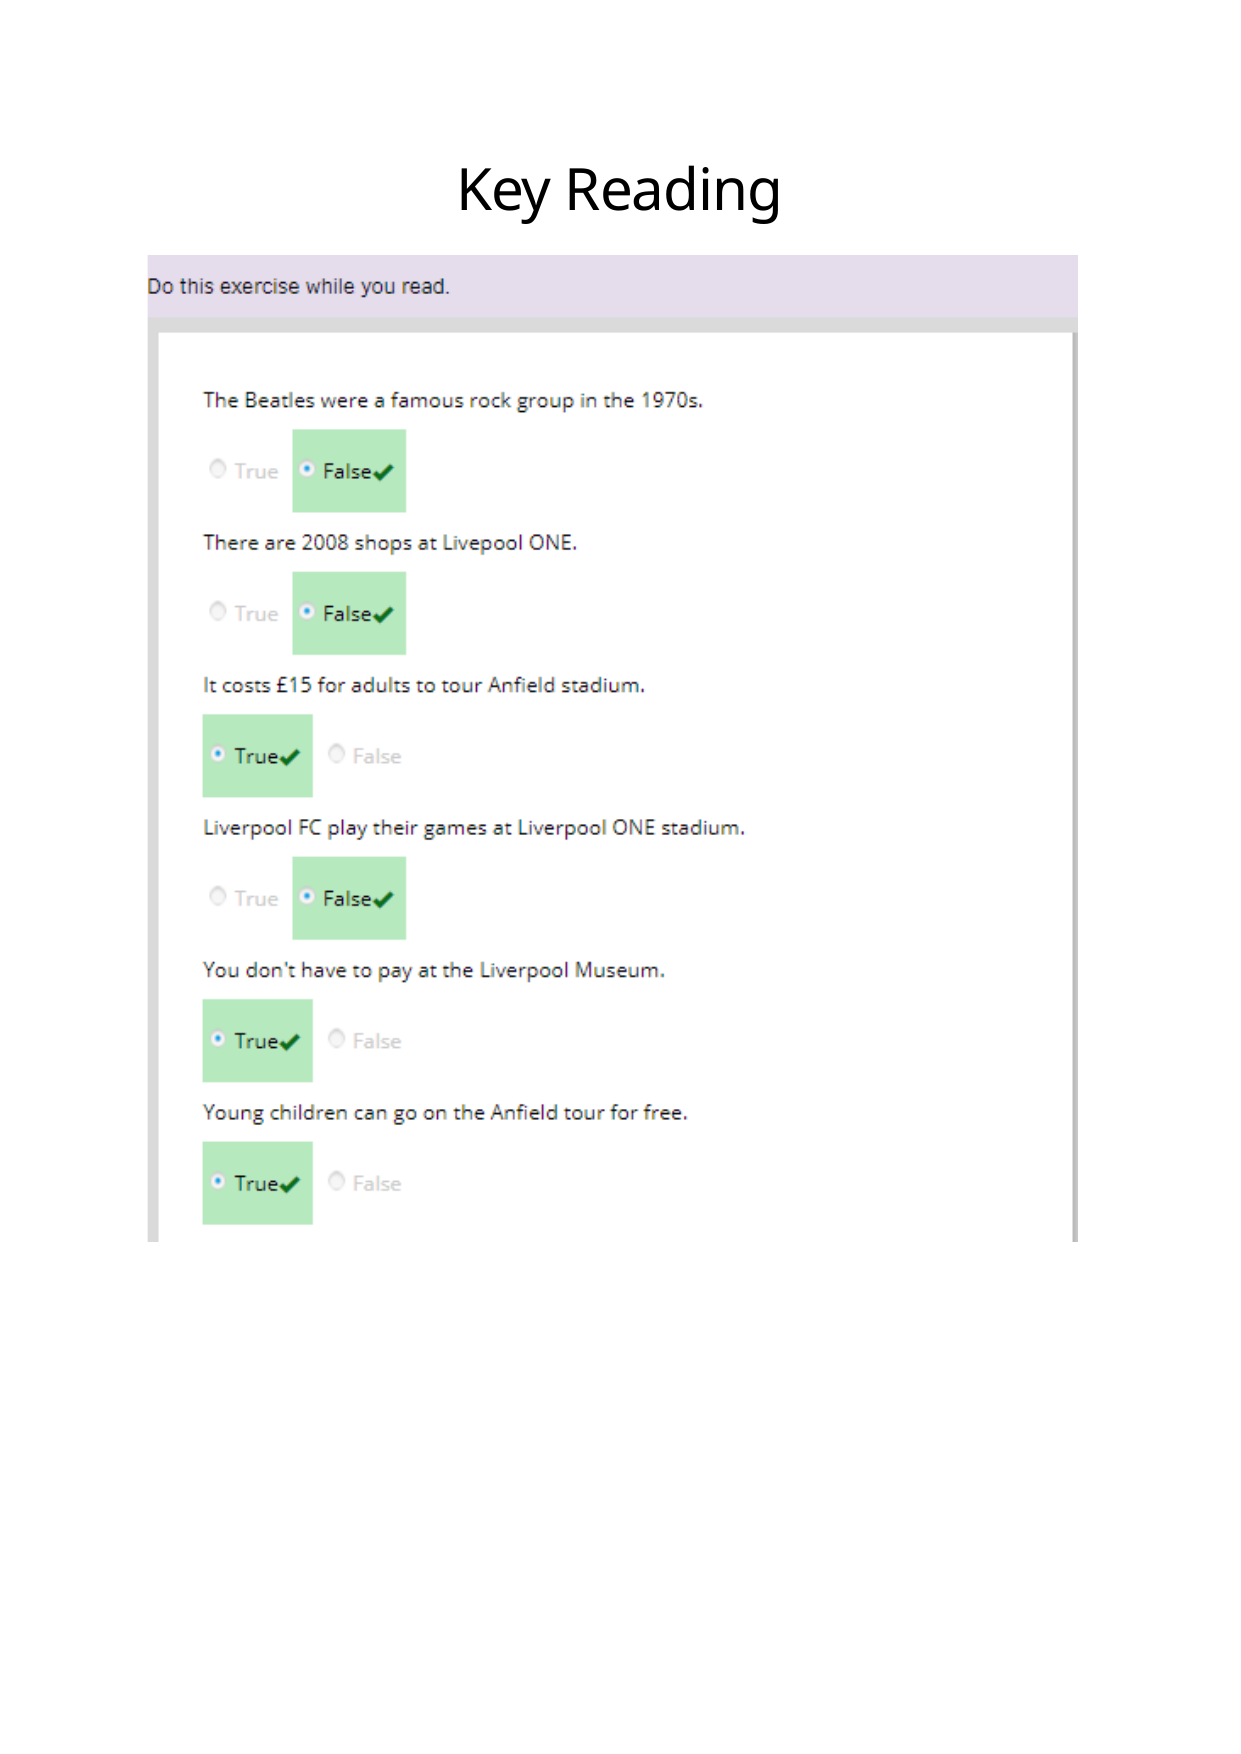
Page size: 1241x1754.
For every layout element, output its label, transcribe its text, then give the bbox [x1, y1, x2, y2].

picture [147, 255, 1078, 1242]
title Key Reading [148, 148, 1093, 227]
